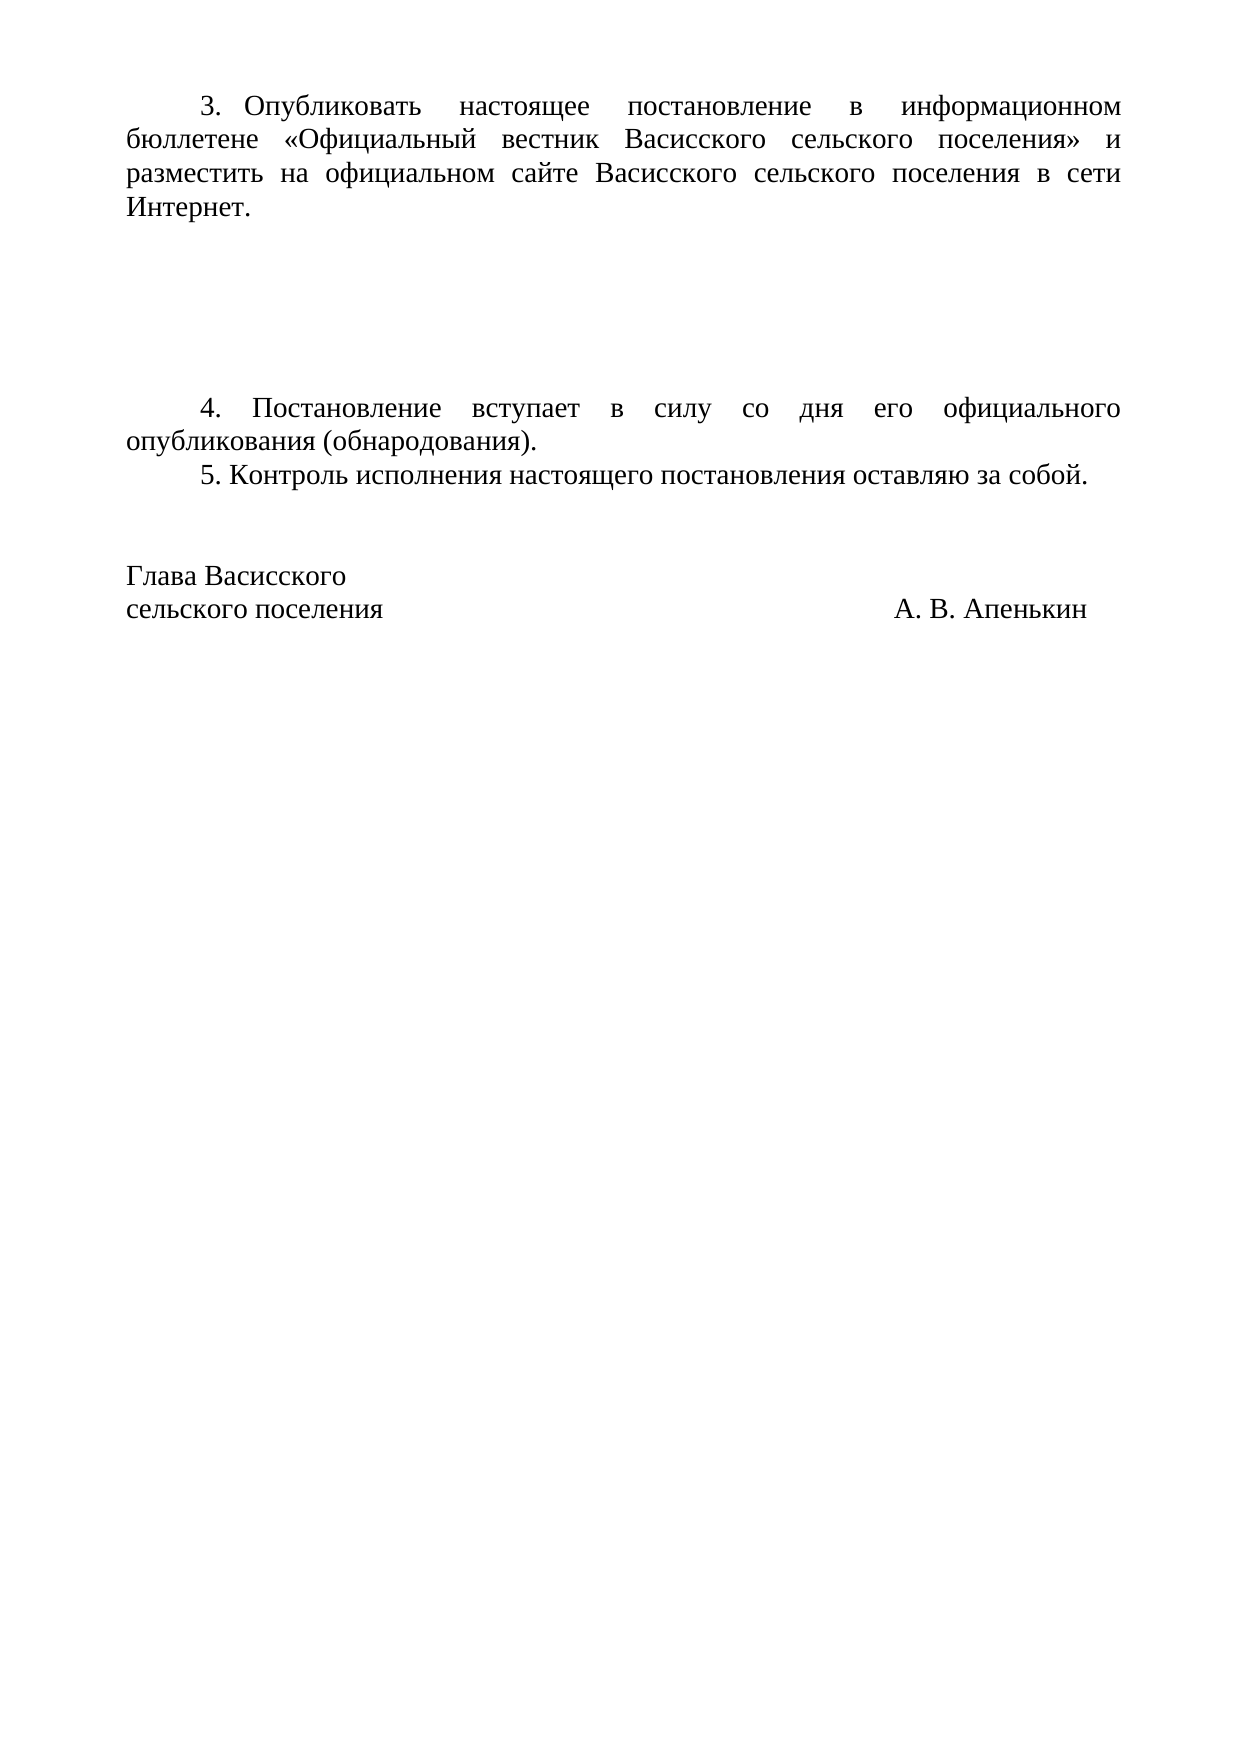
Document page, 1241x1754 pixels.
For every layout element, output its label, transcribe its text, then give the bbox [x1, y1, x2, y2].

subtitle 4. Постановление вступает в силу со дня его официального опубликования (обнародования). [126, 390, 1122, 457]
subtitle 5. Контроль исполнения настоящего постановления оставляю за собой. [126, 457, 1122, 491]
subtitle сельского поселения А. В. Апенькин [126, 591, 1122, 625]
list Опубликовать настоящее постановление в информационном бюллетене «Официальный вестник Васисского сельского поселения» и разместить на официальном сайте Васисского сельского поселения в сети Интернет. [126, 88, 1122, 222]
subtitle Глава Васисского [126, 558, 1122, 591]
